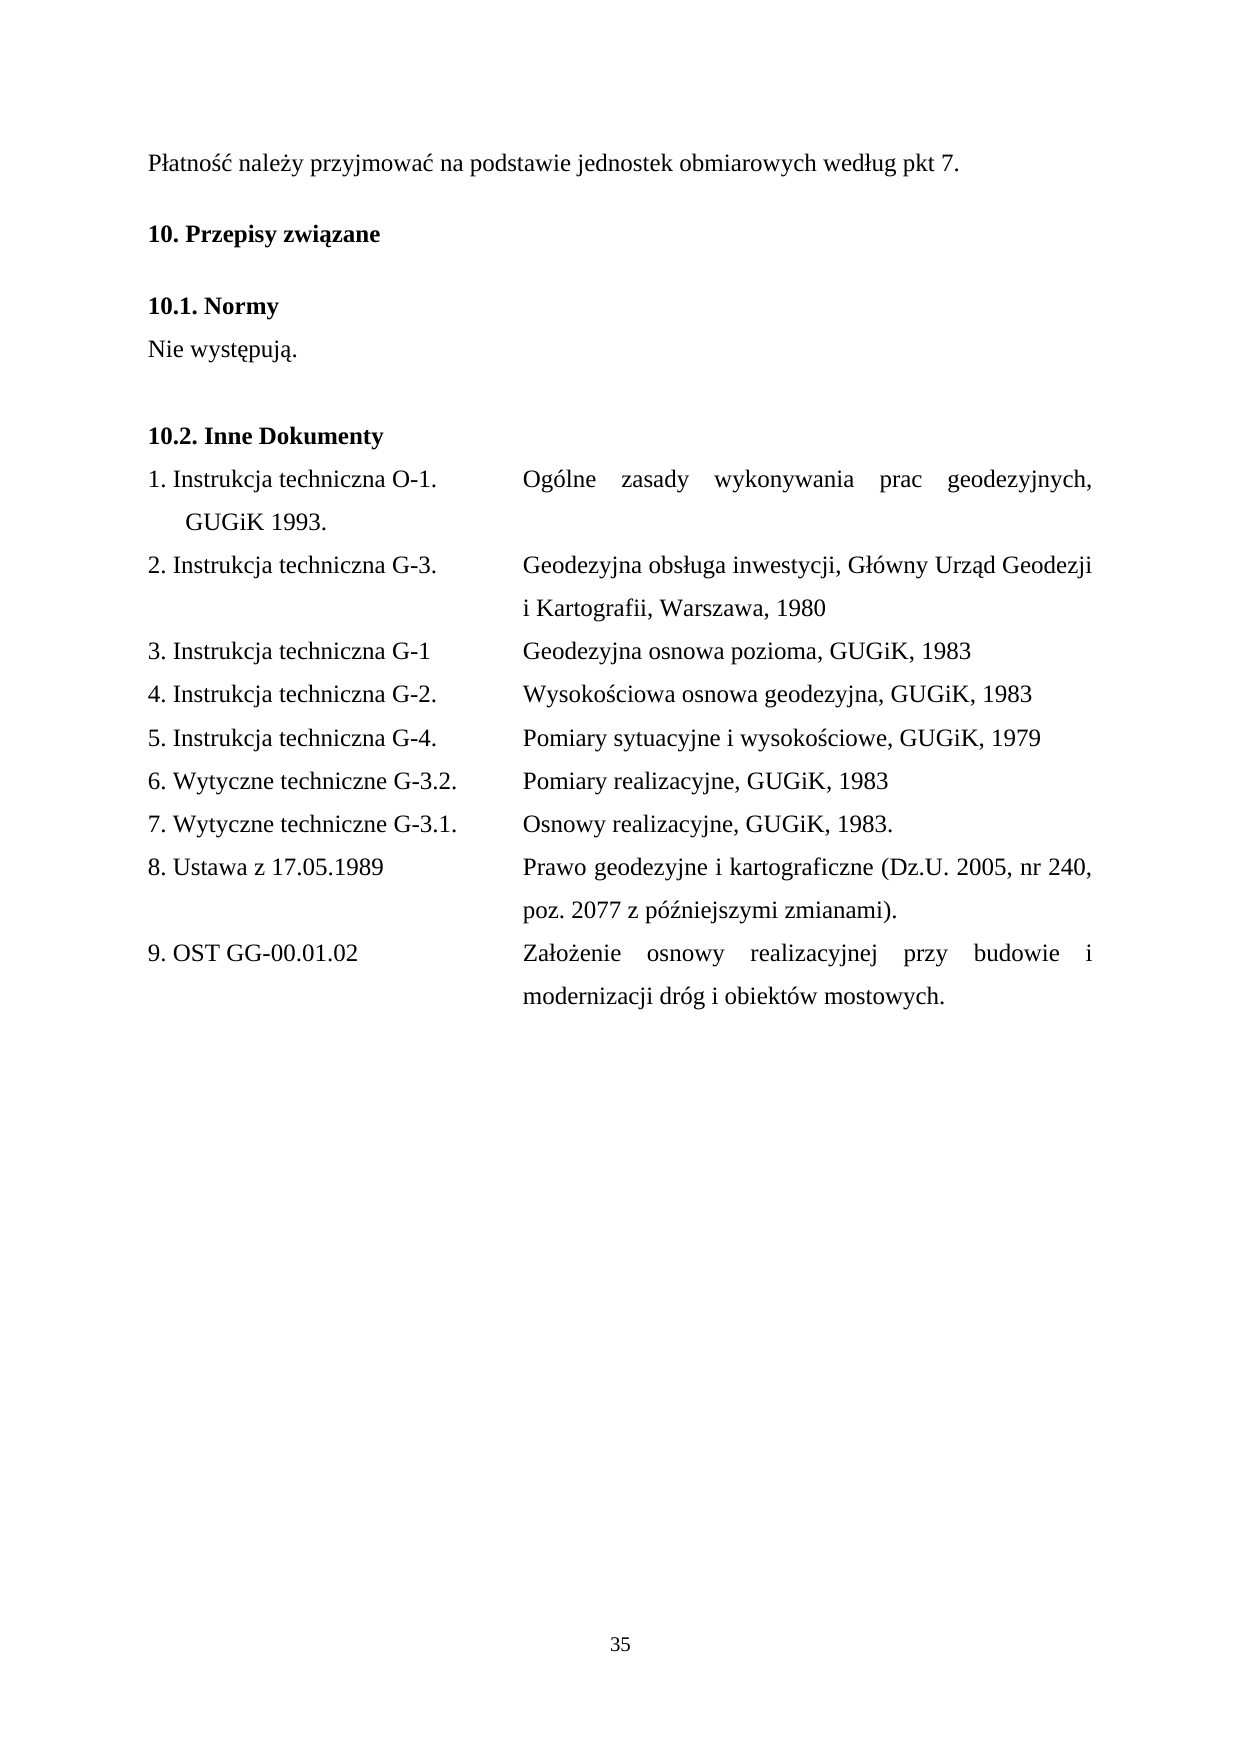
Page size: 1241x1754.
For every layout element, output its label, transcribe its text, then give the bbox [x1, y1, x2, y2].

text 5. Instrukcja techniczna G-4. Pomiary sytuacyjne i wysokościowe, GUGiK, 1979 [148, 723, 1093, 751]
text 3. Instrukcja techniczna G-1 Geodezyjna osnowa pozioma, GUGiK, 1983 [148, 636, 1093, 665]
text 10.1. Normy [148, 291, 1093, 320]
text 1. Instrukcja techniczna O-1. Ogólne zasady wykonywania prac geodezyjnych, GUGiK 1993. [148, 464, 1093, 536]
text 6. Wytyczne techniczne G-3.2. Pomiary realizacyjne, GUGiK, 1983 [148, 766, 1093, 794]
text 4. Instrukcja techniczna G-2. Wysokościowa osnowa geodezyjna, GUGiK, 1983 [148, 679, 1093, 708]
text Płatność należy przyjmować na podstawie jednostek obmiarowych według pkt 7. [148, 148, 1093, 176]
text 10.2. Inne Dokumenty [148, 421, 1093, 449]
text 8. Ustawa z 17.05.1989 Prawo geodezyjne i kartograficzne (Dz.U. 2005, nr 240, poz. 2077 z późniejszymi zmianami). [148, 852, 1093, 924]
text 10. Przepisy związane [148, 219, 1093, 248]
text 2. Instrukcja techniczna G-3. Geodezyjna obsługa inwestycji, Główny Urząd Geodezji i Kartografii, Warszawa, 1980 [148, 550, 1093, 622]
text 7. Wytyczne techniczne G-3.1. Osnowy realizacyjne, GUGiK, 1983. [148, 809, 1093, 838]
text 9. OST GG-00.01.02 Założenie osnowy realizacyjnej przy budowie i modernizacji dróg i obiektów mostowych. [148, 938, 1093, 1010]
text Nie występują. [148, 334, 1093, 363]
